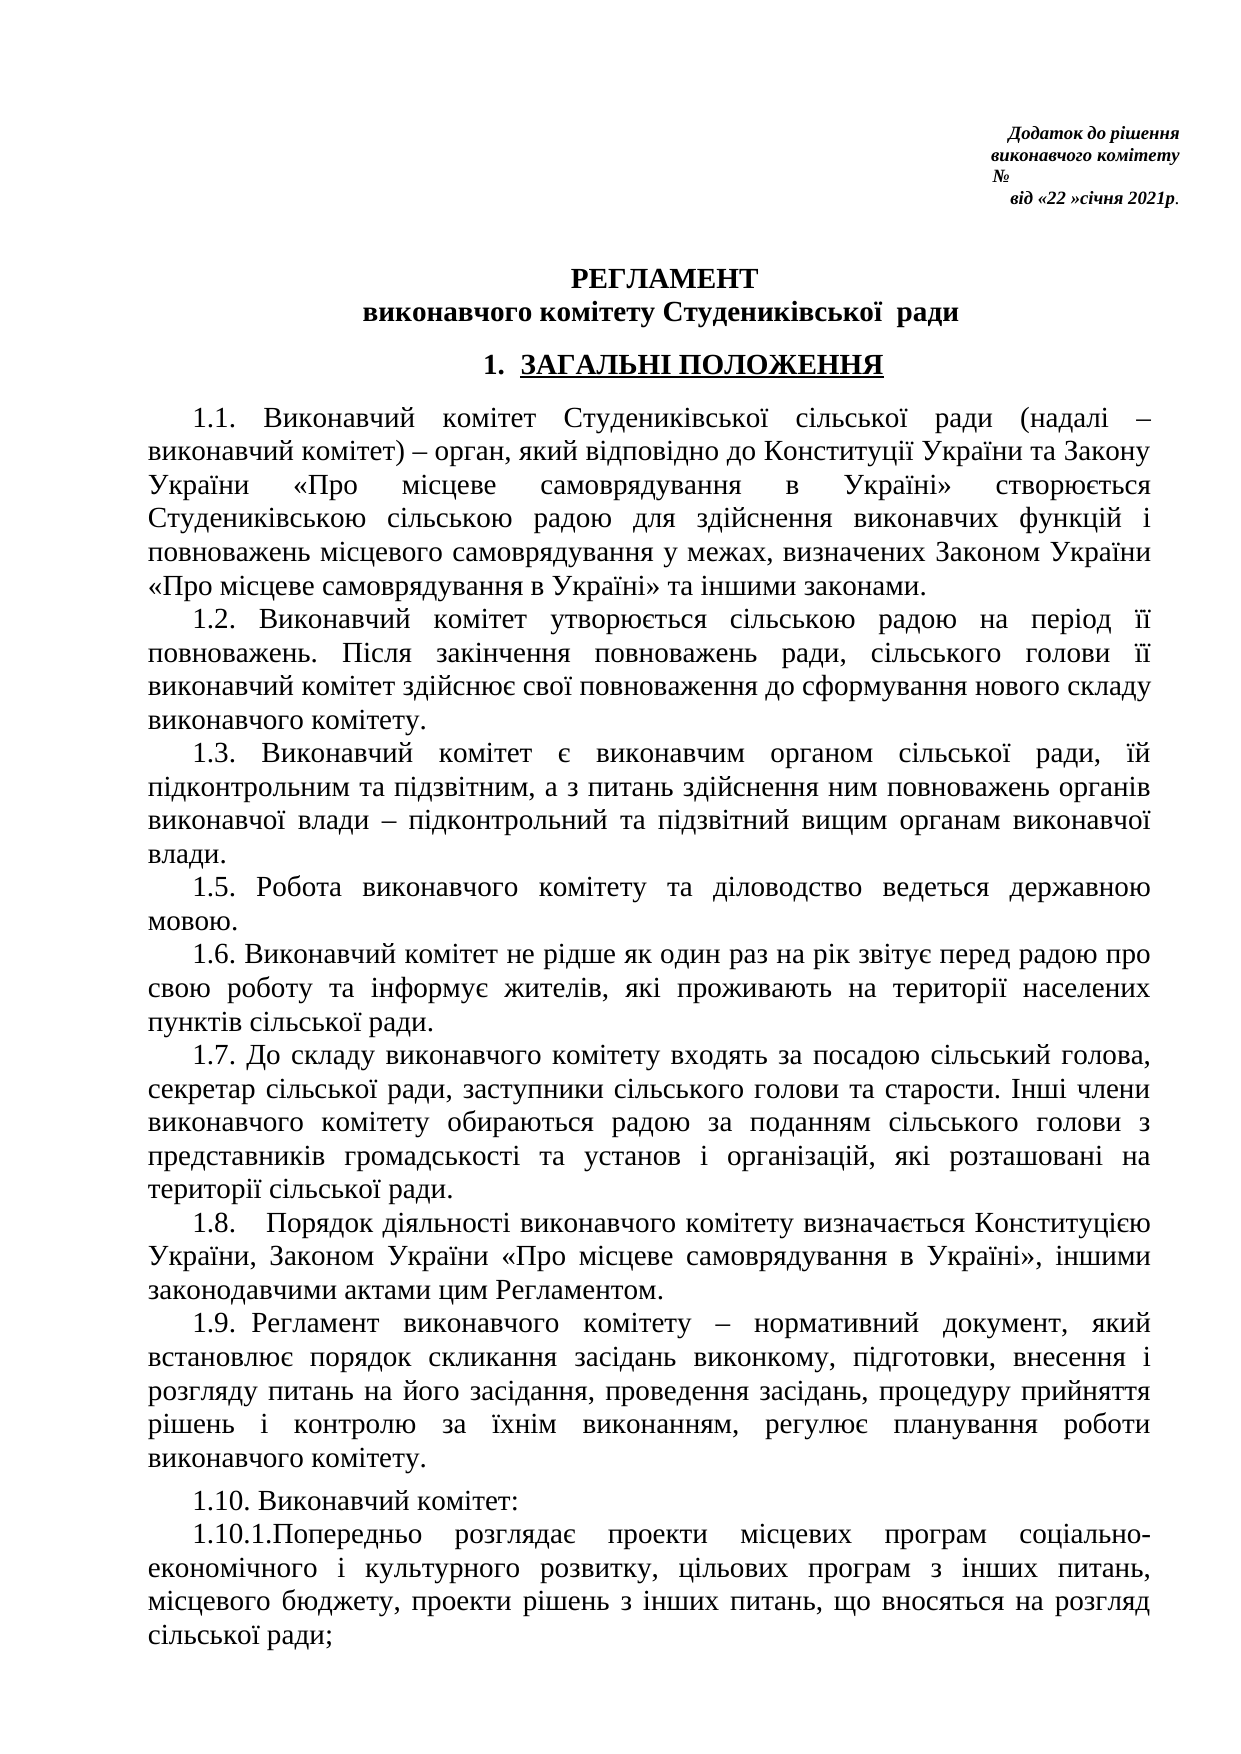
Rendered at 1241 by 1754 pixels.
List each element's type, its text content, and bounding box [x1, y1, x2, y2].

text 1.6. Виконавчий комітет не рідше як один раз на рік звітує перед радою про свою роботу та інформує жителів, які проживають на території населених пунктів сільської ради. [148, 937, 1152, 1037]
text 1.2. Виконавчий комітет утворюється сільською радою на період її повноважень. Після закінчення повноважень ради, сільського голови її виконавчий комітет здійснює свої повноваження до сформування нового складу виконавчого комітету. [148, 601, 1152, 735]
text 1.10. Виконавчий комітет: [148, 1483, 1152, 1516]
text виконавчого комітету Студениківської ради [148, 294, 1181, 328]
text виконавчого комітету [74, 144, 1181, 165]
list Регламент виконавчого комітету – нормативний документ, який встановлює порядок скликання засідань виконкому, підготовки, внесення і розгляду питань на його засідання, проведення засідань, процедуру прийняття рішень і контролю за їхнім виконанням, регулює планування роботи виконавчого комітету. [148, 1306, 1152, 1473]
list Порядок діяльності виконавчого комітету визначається Конституцією України, Законом України «Про місцеве самоврядування в Україні», іншими законодавчими актами цим Регламентом. [148, 1205, 1152, 1306]
list ЗАГАЛЬНІ ПОЛОЖЕННЯ [185, 347, 1181, 381]
text від «22 »січня 2021р. [74, 187, 1181, 208]
text № [74, 165, 1181, 187]
text 1.3. Виконавчий комітет є виконавчим органом сільської ради, їй підконтрольним та підзвітним, а з питань здійснення ним повноважень органів виконавчої влади – підконтрольний та підзвітний вищим органам виконавчої влади. [148, 735, 1152, 869]
text РЕГЛАМЕНТ [148, 261, 1181, 294]
text 1.10.1.Попередньо розглядає проекти місцевих програм соціально-економічного і культурного розвитку, цільових програм з інших питань, місцевого бюджету, проекти рішень з інших питань, що вносяться на розгляд сільської ради; [148, 1516, 1152, 1651]
text 1.5. Робота виконавчого комітету та діловодство ведеться державною мовою. [148, 869, 1152, 937]
text 1.1. Виконавчий комітет Студениківської сільської ради (надалі – виконавчий комітет) – орган, який відповідно до Конституції України та Закону України «Про місцеве самоврядування в Україні» створюється Студениківською сільською радою для здійснення виконавчих функцій і повноважень місцевого самоврядування у межах, визначених Законом України «Про місцеве самоврядування в Україні» та іншими законами. [148, 400, 1152, 601]
text Додаток до рішення [74, 122, 1181, 144]
text 1.7. До складу виконавчого комітету входять за посадою сільський голова, секретар сільської ради, заступники сільського голови та старости. Інші члени виконавчого комітету обираються радою за поданням сільського голови з представників громадськості та установ і організацій, які розташовані на території сільської ради. [148, 1037, 1152, 1205]
